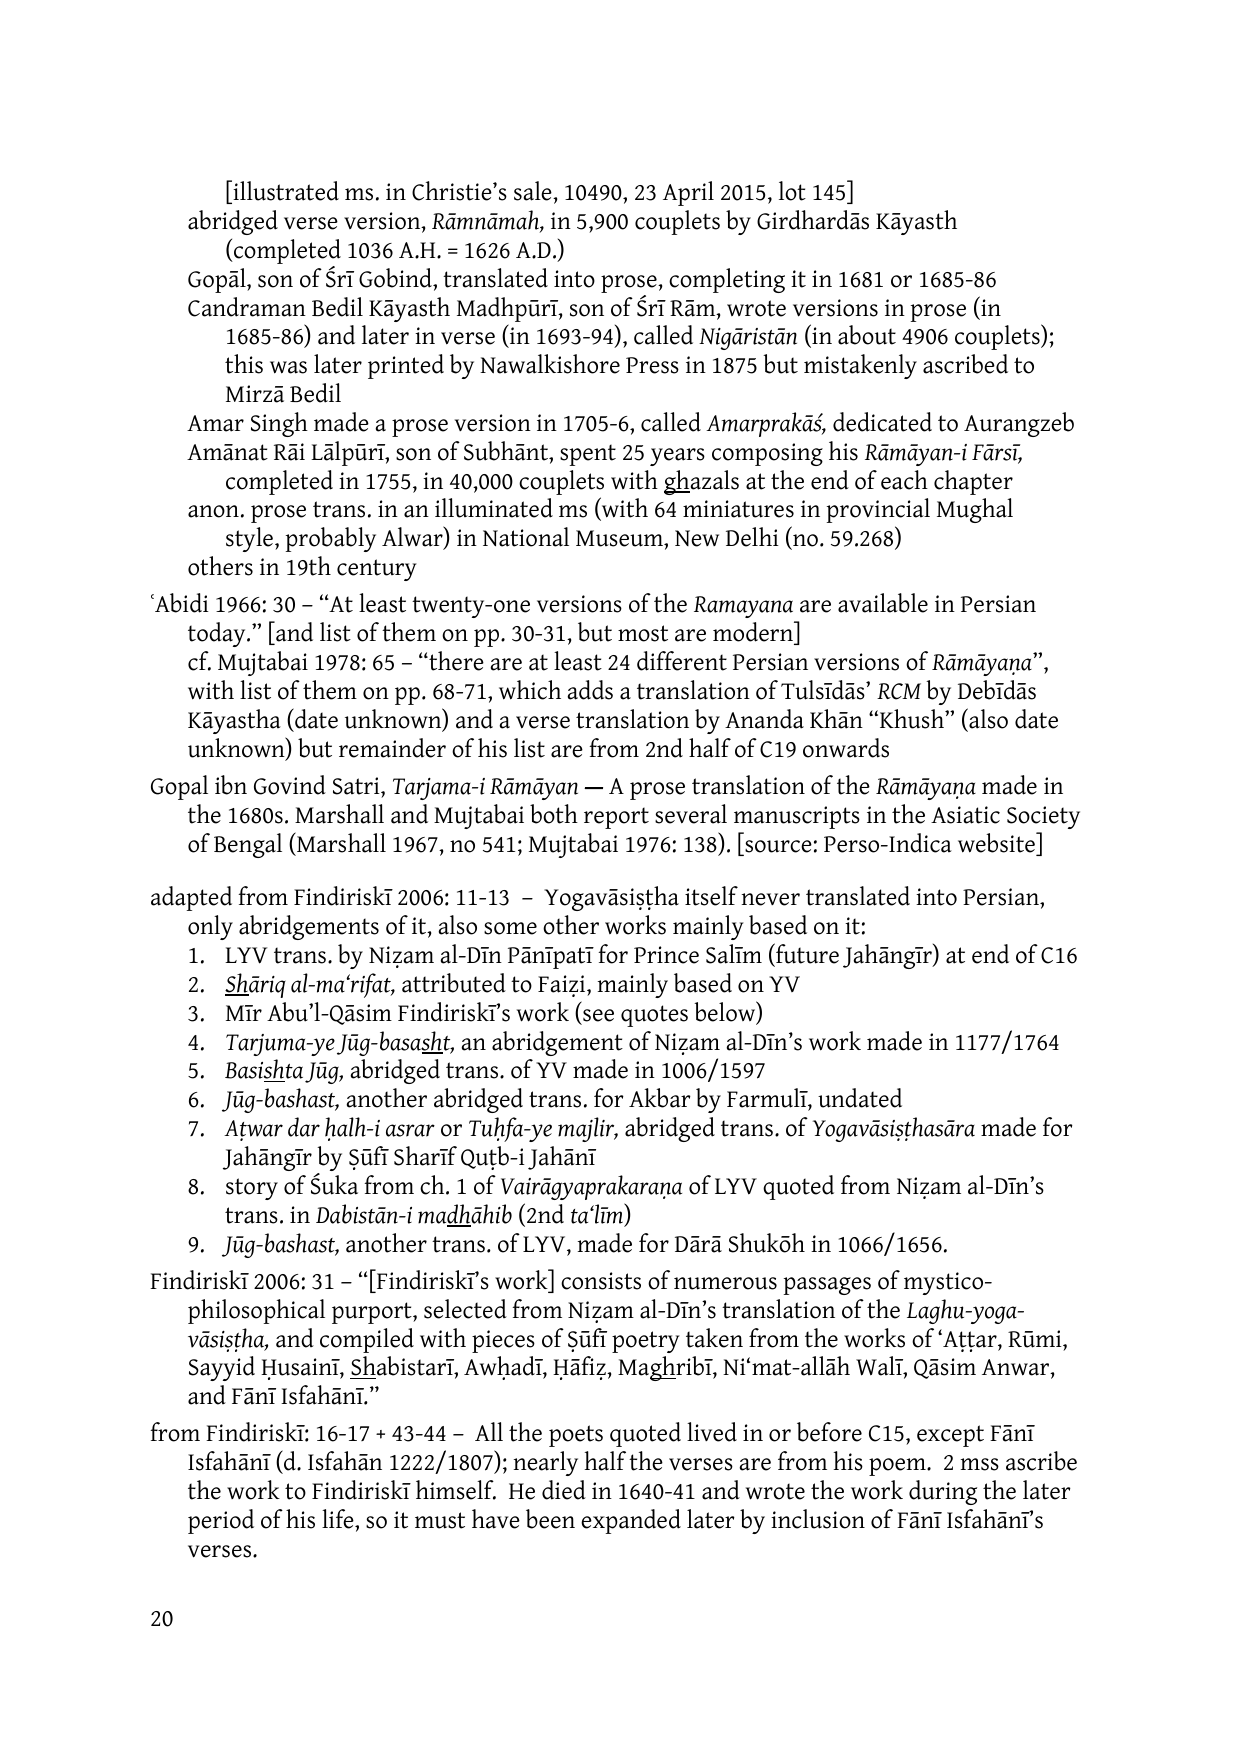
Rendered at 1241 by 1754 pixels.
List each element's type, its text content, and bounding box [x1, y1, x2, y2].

text Findiriskī 2006: 31 – “[Findiriskī’s work] consists of numerous passages of mystico-philosophical purport, selected from Niẓam al-Dīn’s translation of the Laghu-yoga-vāsiṣṭha, and compiled with pieces of Ṣūfī poetry taken from the works of ‘Aṭṭar, Rūmi, Sayyid Ḥusainī, Shabistarī, Awḥadī, Ḥāfiẓ, Maghribī, Ni‘mat-allāh Walī, Qāsim Anwar, and Fānī Isfahānī.” [150, 1267, 1090, 1412]
text from Findiriskī: 16-17 + 43-44 – All the poets quoted lived in or before C15, except Fānī Isfahānī (d. Isfahān 1222/1807); nearly half the verses are from his poem. 2 mss ascribe the work to Findiriskī himself. He died in 1640-41 and wrote the work during the later period of his life, so it must have been expanded later by inclusion of Fānī Isfahānī’s verses. [150, 1420, 1090, 1564]
text Gopal ibn Govind Satri, Tarjama-i Rāmāyan — A prose translation of the Rāmāyaṇa made in the 1680s. Marshall and Mujtabai both report several manuscripts in the Asiatic Society of Bengal (Marshall 1967, no 541; Mujtabai 1976: 138). [source: Perso-Indica website] [150, 772, 1090, 859]
text ʿAbidi 1966: 30 – “At least twenty-one versions of the Ramayana are available in Persian today.” [and list of them on pp. 30-31, but most are modern] cf. Mujtabai 1978: 65 – “there are at least 24 different Persian versions of Rāmāyaṇa”, with list of them on pp. 68-71, which adds a translation of Tulsīdās’ RCM by Debīdās Kāyastha (date unknown) and a verse translation by Ananda Khān “Khush” (also date unknown) but remainder of his list are from 2nd half of C19 onwards [150, 591, 1090, 764]
text adapted from Findiriskī 2006: 11-13 – Yogavāsiṣṭha itself never translated into Persian, only abridgements of it, also some other works mainly based on it: 1. LYV trans. by Niẓam al-Dīn Pānīpatī for Prince Salīm (future Jahāngīr) at end of C16 2. Shāriq al-ma‘rifat, attributed to Faiẓi, mainly based on YV 3. Mīr Abu’l-Qāsim Findiriskī’s work (see quotes below) 4. Tarjuma-ye Jūg-basasht, an abridgement of Niẓam al-Dīn’s work made in 1177/1764 5. Basishta Jūg, abridged trans. of YV made in 1006/1597 6. Jūg-bashast, another abridged trans. for Akbar by Farmulī, undated 7. Aṭwar dar ḥalh-i asrar or Tuḥfa-ye majlir, abridged trans. of Yogavāsiṣṭhasāra made for Jahāngīr by Ṣūfī Sharīf Quṭb-i Jahānī 8. story of Śuka from ch. 1 of Vairāgyaprakaraṇa of LYV quoted from Niẓam al-Dīn’s trans. in Dabistān-i madhāhib (2nd ta‘līm) 9. Jūg-bashast, another trans. of LYV, made for Dārā Shukōh in 1066/1656. [150, 884, 1090, 1259]
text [150, 178, 1090, 582]
